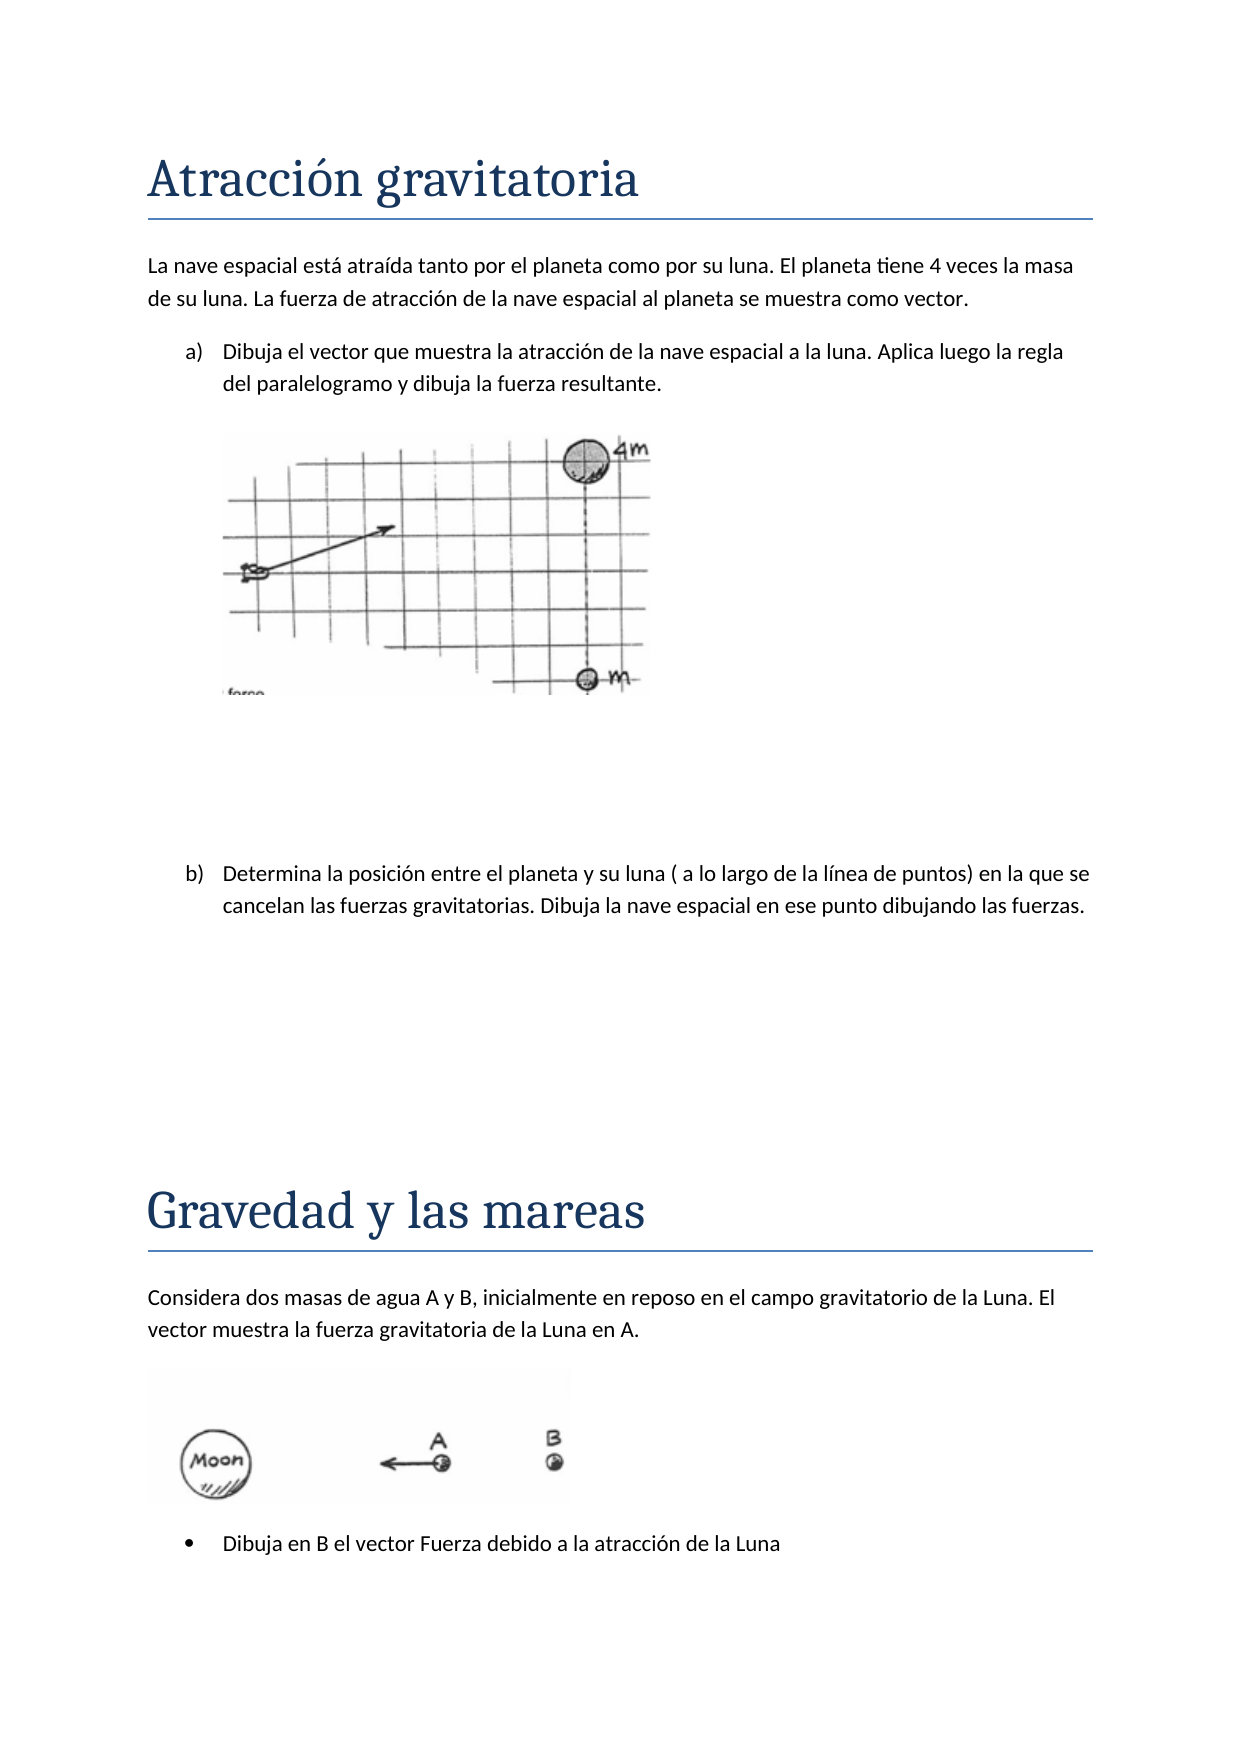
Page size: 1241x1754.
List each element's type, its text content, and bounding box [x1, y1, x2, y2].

text La nave espacial está atraída tanto por el planeta como por su luna. El planeta tiene 4 veces la masa de su luna. La fuerza de atracción de la nave espacial al planeta se muestra como vector. [148, 252, 1093, 312]
picture [147, 1368, 572, 1505]
list Dibuja el vector que muestra la atracción de la nave espacial a la luna. Aplica luego la regla del paralelogramo y dibuja la fuerza resultante. [185, 337, 1093, 397]
title Gravedad y las mareas [148, 1179, 1093, 1250]
title Atracción gravitatoria [148, 148, 1093, 218]
picture [222, 433, 651, 695]
list Determina la posición entre el planeta y su luna ( a lo largo de la línea de puntos) en la que se cancelan las fuerzas gravitatorias. Dibuja la nave espacial en ese punto dibujando las fuerzas. [185, 859, 1093, 919]
list Dibuja en B el vector Fuerza debido a la atracción de la Luna [185, 1529, 1093, 1557]
text Considera dos masas de agua A y B, inicialmente en reposo en el campo gravitatorio de la Luna. El vector muestra la fuerza gravitatoria de la Luna en A. [148, 1283, 1093, 1343]
